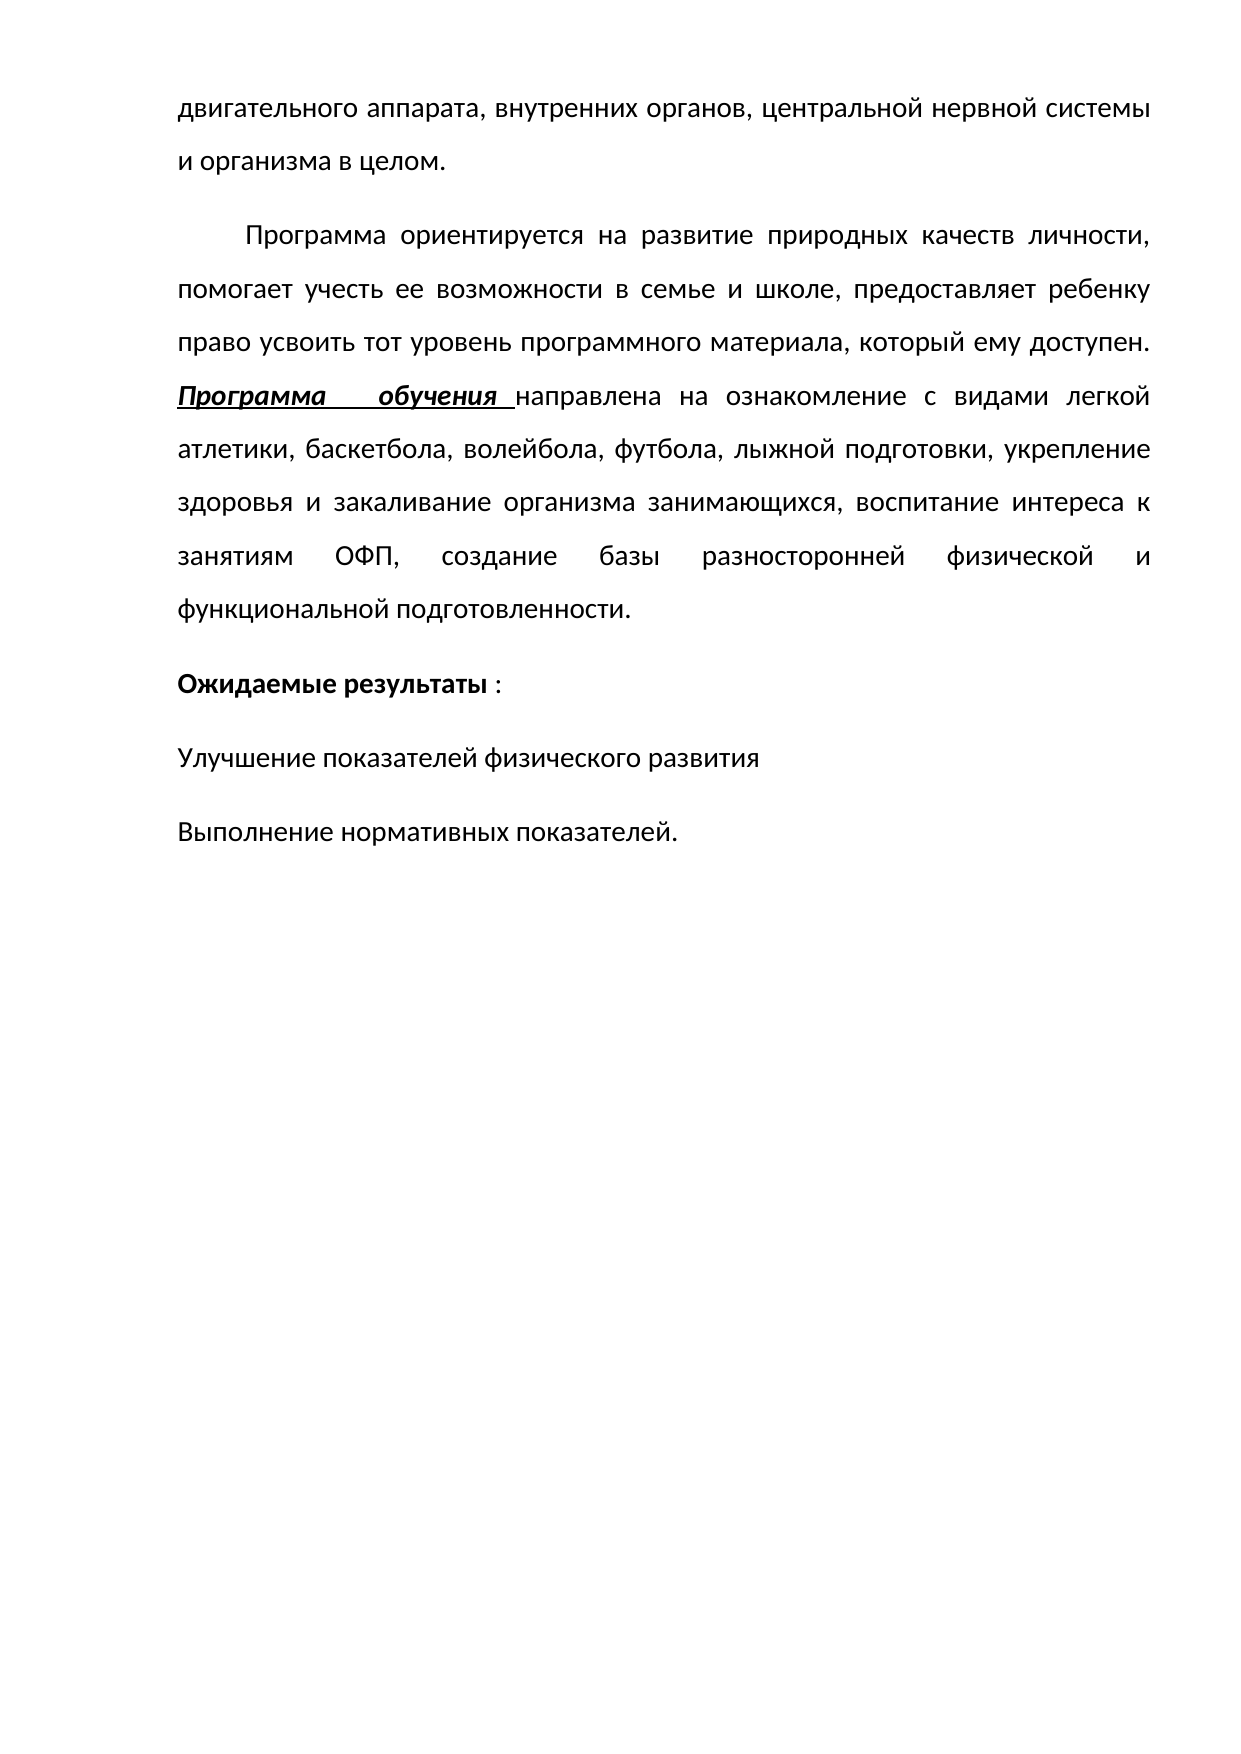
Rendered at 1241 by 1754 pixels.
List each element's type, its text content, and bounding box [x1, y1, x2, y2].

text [177, 89, 1152, 178]
text Ожидаемые результаты : [177, 665, 1152, 700]
text Выполнение нормативных показателей. [177, 813, 1152, 849]
text Улучшение показателей физического развития [177, 739, 1152, 774]
text Программа ориентируется на развитие природных качеств личности, помогает учесть ее возможности в семье и школе, предоставляет ребенку право усвоить тот уровень программного материала, который ему доступен. Программа обучения направлена на ознакомление с видами легкой атлетики, баскетбола, волейбола, футбола, лыжной подготовки, укрепление здоровья и закаливание организма занимающихся, воспитание интереса к занятиям ОФП, создание базы разносторонней физической и функциональной подготовленности. [177, 216, 1152, 626]
